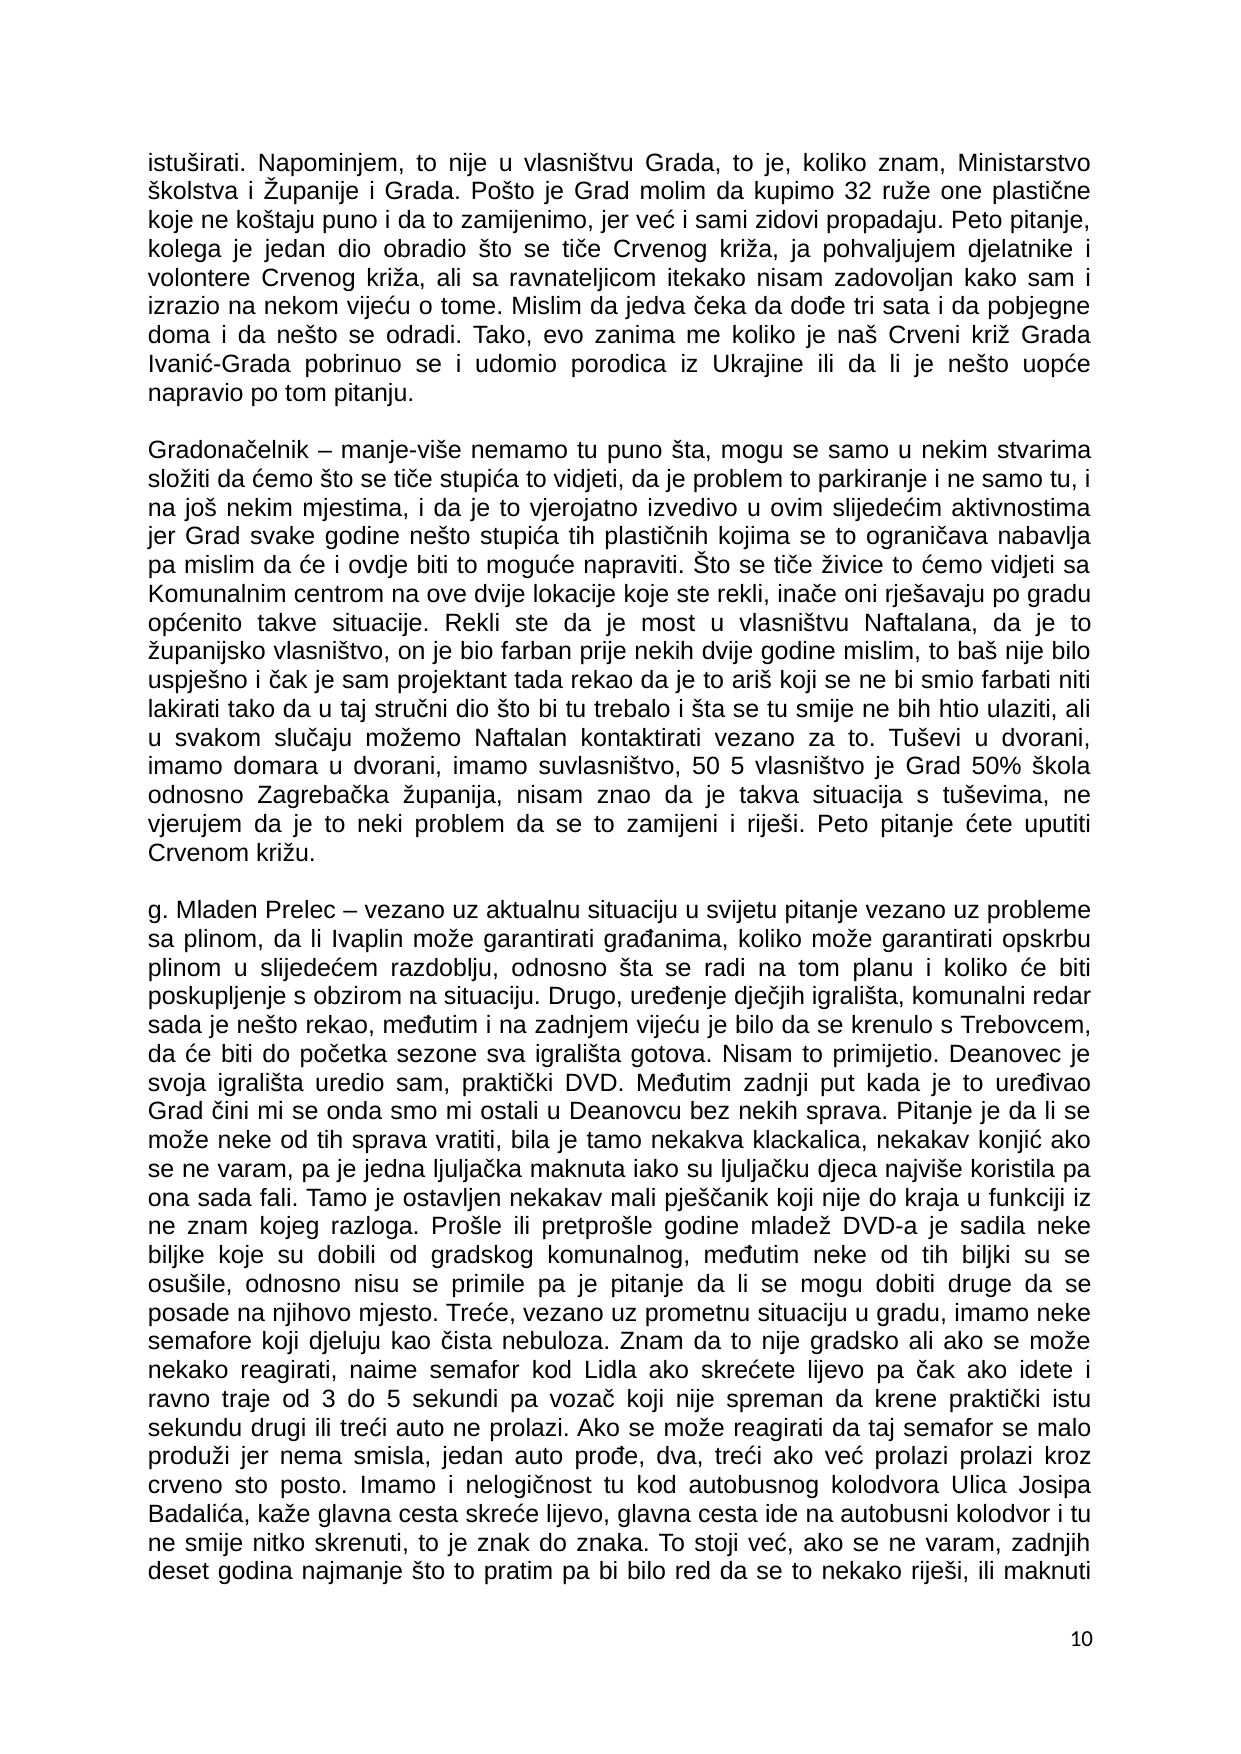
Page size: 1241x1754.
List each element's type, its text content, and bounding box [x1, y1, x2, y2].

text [148, 895, 1093, 1585]
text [148, 148, 1093, 406]
text Gradonačelnik – manje-više nemamo tu puno šta, mogu se samo u nekim stvarima složiti da ćemo što se tiče stupića to vidjeti, da je problem to parkiranje i ne samo tu, i na još nekim mjestima, i da je to vjerojatno izvedivo u ovim slijedećim aktivnostima jer Grad svake godine nešto stupića tih plastičnih kojima se to ograničava nabavlja pa mislim da će i ovdje biti to moguće napraviti. Što se tiče živice to ćemo vidjeti sa Komunalnim centrom na ove dvije lokacije koje ste rekli, inače oni rješavaju po gradu općenito takve situacije. Rekli ste da je most u vlasništvu Naftalana, da je to županijsko vlasništvo, on je bio farban prije nekih dvije godine mislim, to baš nije bilo uspješno i čak je sam projektant tada rekao da je to ariš koji se ne bi smio farbati niti lakirati tako da u taj stručni dio što bi tu trebalo i šta se tu smije ne bih htio ulaziti, ali u svakom slučaju možemo Naftalan kontaktirati vezano za to. Tuševi u dvorani, imamo domara u dvorani, imamo suvlasništvo, 50 5 vlasništvo je Grad 50% škola odnosno Zagrebačka županija, nisam znao da je takva situacija s tuševima, ne vjerujem da je to neki problem da se to zamijeni i riješi. Peto pitanje ćete uputiti Crvenom križu. [148, 435, 1093, 866]
